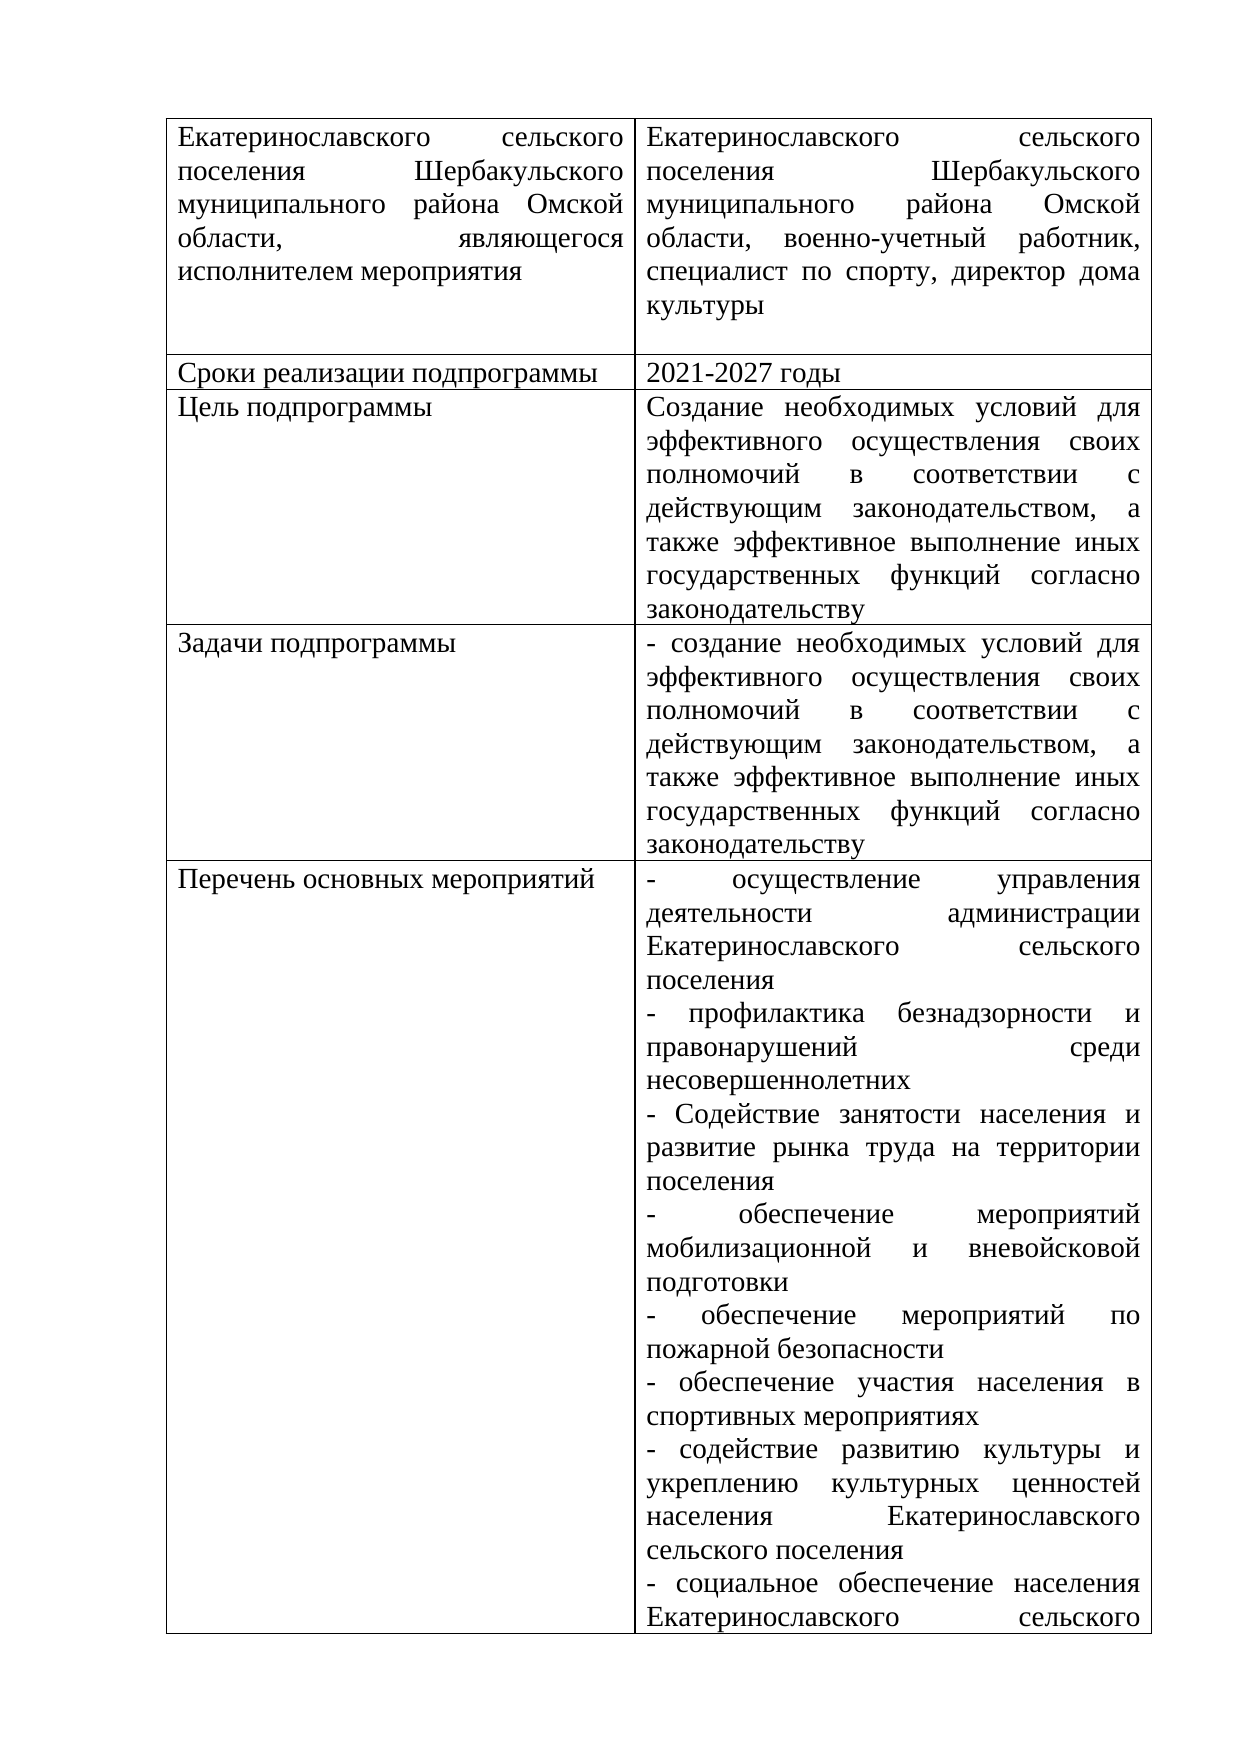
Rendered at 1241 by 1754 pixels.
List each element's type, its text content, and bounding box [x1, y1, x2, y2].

table_cell - создание необходимых условий для эффективного осуществления своих полномочий в соответствии с действующим законодательством, а также эффективное выполнение иных государственных функций согласно законодательству [636, 625, 1151, 860]
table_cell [167, 119, 634, 354]
table_cell Сроки реализации подпрограммы [167, 355, 634, 388]
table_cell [167, 861, 634, 1633]
table_cell Задачи подпрограммы [167, 625, 634, 860]
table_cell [636, 119, 1151, 354]
table_cell Цель подпрограммы [167, 390, 634, 624]
table_cell 2021-2027 годы [636, 355, 1151, 388]
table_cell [636, 861, 1151, 1633]
table_cell Создание необходимых условий для эффективного осуществления своих полномочий в соответствии с действующим законодательством, а также эффективное выполнение иных государственных функций согласно законодательству [636, 390, 1151, 624]
